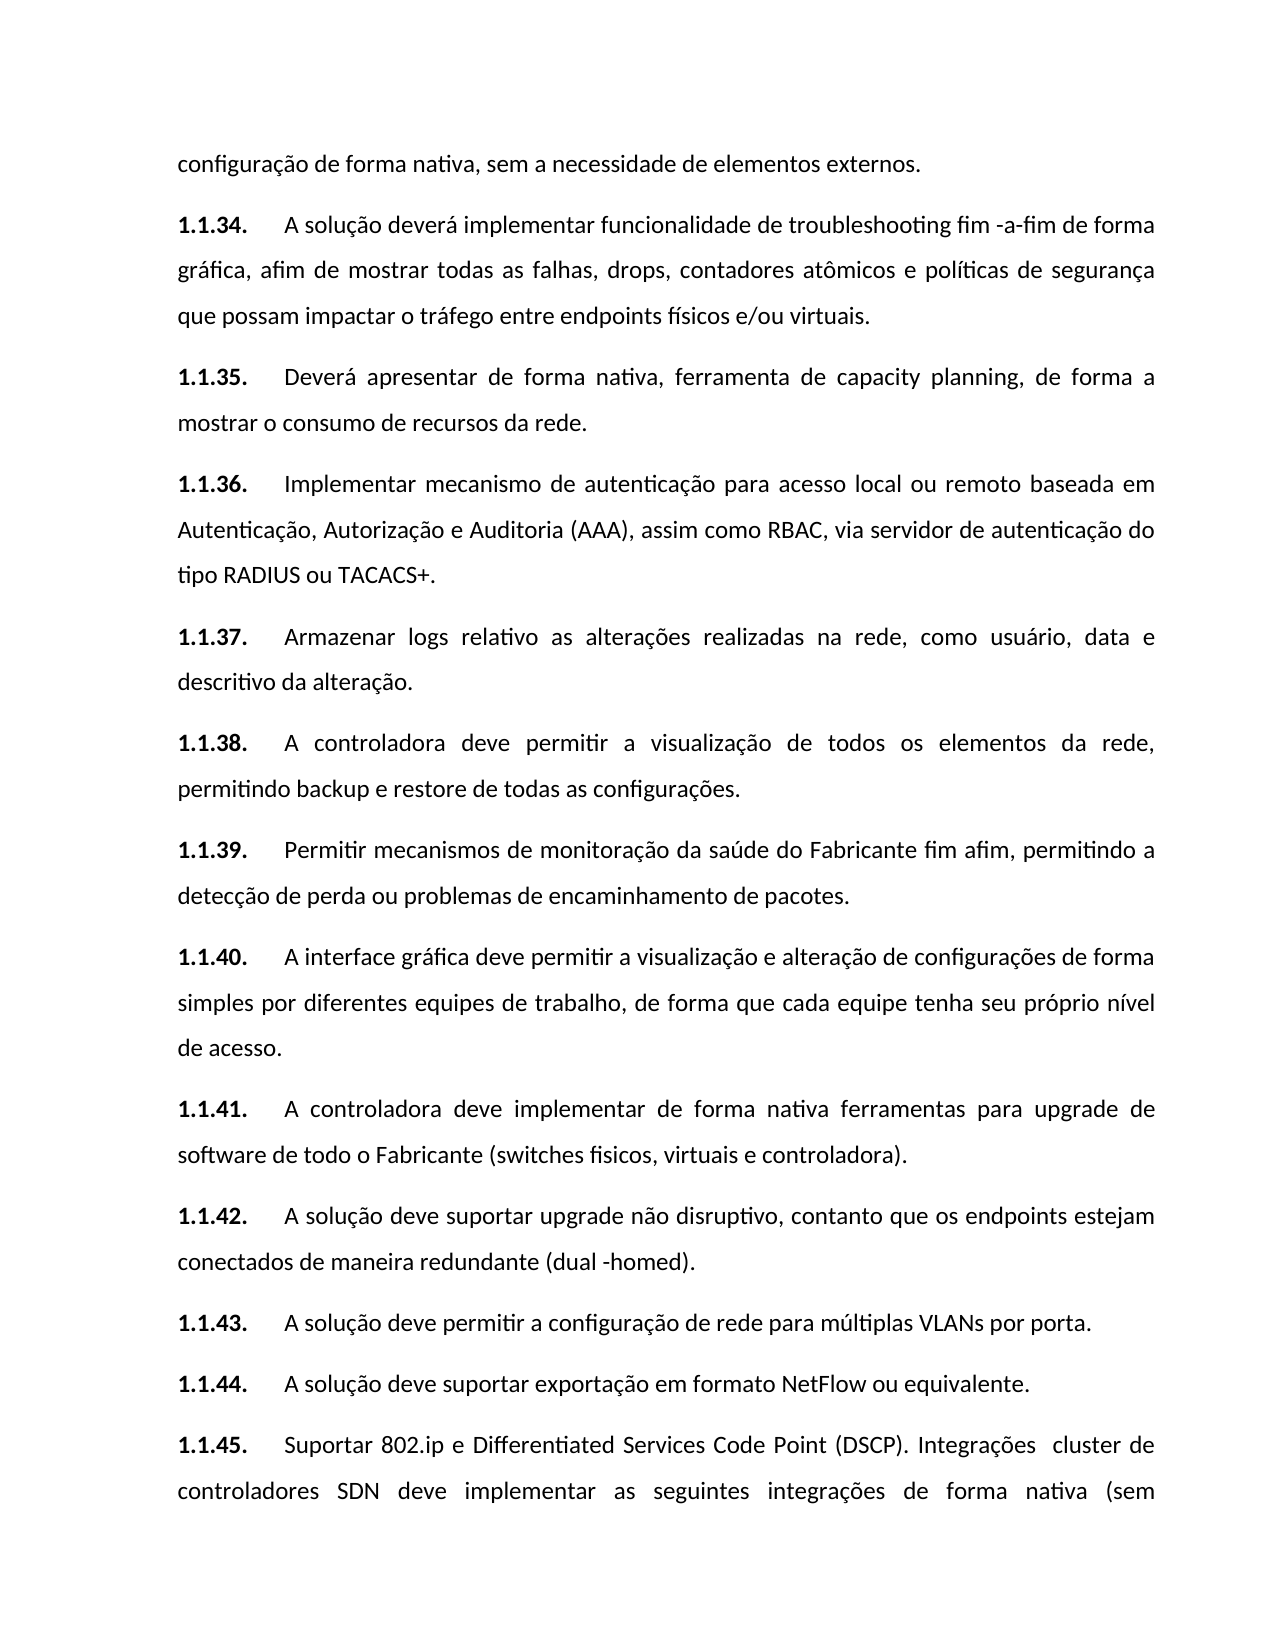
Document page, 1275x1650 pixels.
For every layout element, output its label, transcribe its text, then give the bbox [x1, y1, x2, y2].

list A solução deve suportar upgrade não disruptivo, contanto que os endpoints estejam conectados de maneira redundante (dual -homed). [177, 1200, 1157, 1277]
list A solução deve suportar exportação em formato NetFlow ou equivalente. [177, 1368, 1157, 1399]
list A controladora deve implementar de forma nativa ferramentas para upgrade de software de todo o Fabricante (switches fisicos, virtuais e controladora). [177, 1093, 1157, 1170]
list Armazenar logs relativo as alterações realizadas na rede, como usuário, data e descritivo da alteração. [177, 621, 1157, 697]
list A controladora deve permitir a visualização de todos os elementos da rede, permitindo backup e restore de todas as configurações. [177, 727, 1157, 804]
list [177, 1429, 1157, 1505]
list Implementar mecanismo de autenticação para acesso local ou remoto baseada em Autenticação, Autorização e Auditoria (AAA), assim como RBAC, via servidor de autenticação do tipo RADIUS ou TACACS+. [177, 468, 1157, 590]
list Permitir mecanismos de monitoração da saúde do Fabricante fim afim, permitindo a detecção de perda ou problemas de encaminhamento de pacotes. [177, 834, 1157, 911]
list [177, 148, 1157, 178]
list A solução deverá implementar funcionalidade de troubleshooting fim -a-fim de forma gráfica, afim de mostrar todas as falhas, drops, contadores atômicos e políticas de segurança que possam impactar o tráfego entre endpoints físicos e/ou virtuais. [177, 209, 1157, 331]
list A solução deve permitir a configuração de rede para múltiplas VLANs por porta. [177, 1307, 1157, 1338]
list Deverá apresentar de forma nativa, ferramenta de capacity planning, de forma a mostrar o consumo de recursos da rede. [177, 361, 1157, 438]
list A interface gráfica deve permitir a visualização e alteração de configurações de forma simples por diferentes equipes de trabalho, de forma que cada equipe tenha seu próprio nível de acesso. [177, 941, 1157, 1063]
